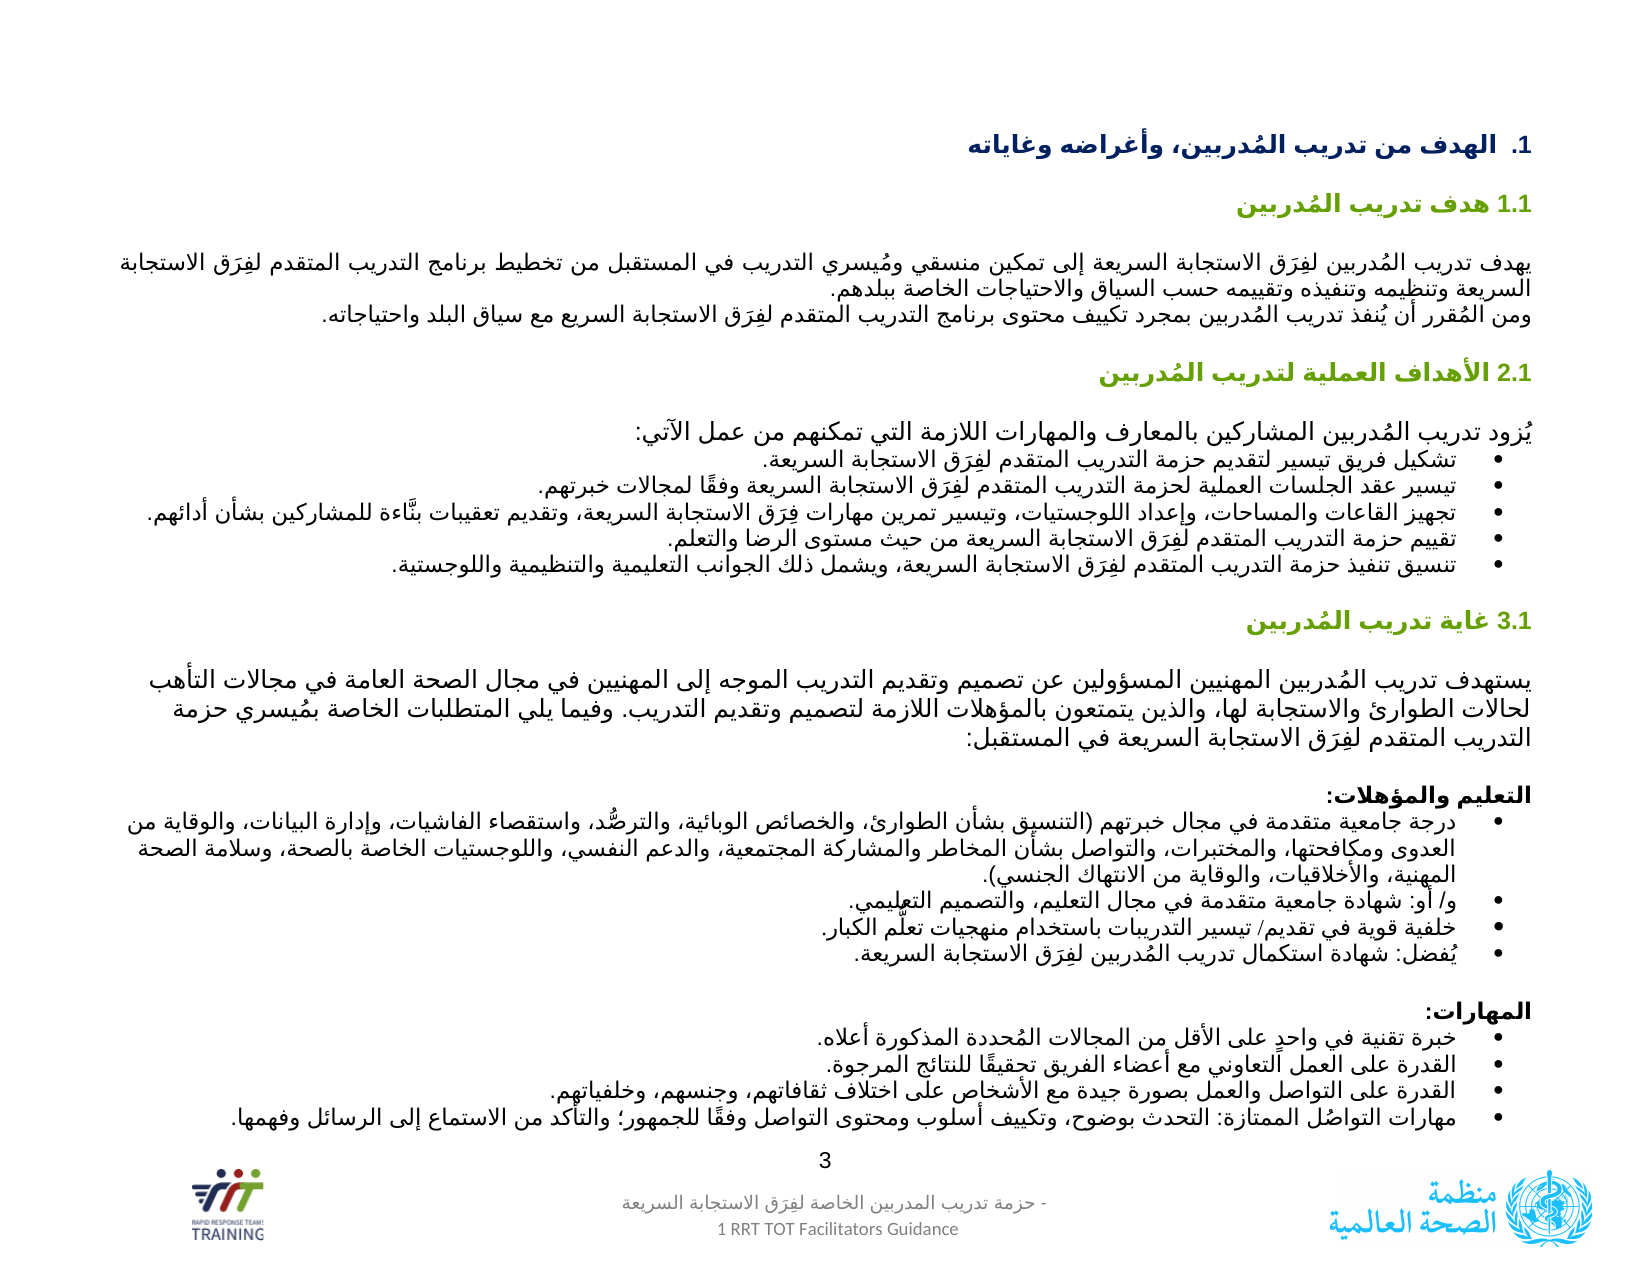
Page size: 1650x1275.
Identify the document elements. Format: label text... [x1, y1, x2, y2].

list يُفضل: شهادة استكمال تدريب المُدربين لفِرَق الاستجابة السريعة. [118, 940, 1494, 967]
text 3.1 غاية تدريب المُدربين [118, 606, 1532, 634]
list خبرة تقنية في واحدٍ على الأقل من المجالات المُحددة المذكورة أعلاه. [118, 1024, 1494, 1051]
list خلفية قوية في تقديم/ تيسير التدريبات باستخدام منهجيات تعلُّم الكبار. [118, 914, 1494, 940]
text المهارات: [118, 998, 1532, 1024]
list القدرة على التواصل والعمل بصورة جيدة مع الأشخاص على اختلاف ثقافاتهم، وجنسهم، وخلفياتهم. [118, 1077, 1494, 1103]
list القدرة على العمل التعاوني مع أعضاء الفريق تحقيقًا للنتائج المرجوة. [118, 1051, 1494, 1077]
list مهارات التواصُل الممتازة: التحدث بوضوح، وتكييف أسلوب ومحتوى التواصل وفقًا للجمهور؛ والتأكد من الاستماع إلى الرسائل وفهمها. [118, 1103, 1494, 1130]
list و/ أو: شهادة جامعية متقدمة في مجال التعليم، والتصميم التعليمي. [118, 887, 1494, 914]
list تنسيق تنفيذ حزمة التدريب المتقدم لفِرَق الاستجابة السريعة، ويشمل ذلك الجوانب التعليمية والتنظيمية واللوجستية. [118, 551, 1494, 578]
text يهدف تدريب المُدربين لفِرَق الاستجابة السريعة إلى تمكين منسقي ومُيسري التدريب في المستقبل من تخطيط برنامج التدريب المتقدم لفِرَق الاستجابة السريعة وتنظيمه وتنفيذه وتقييمه حسب السياق والاحتياجات الخاصة ببلدهم. [118, 248, 1532, 301]
text 1. الهدف من تدريب المُدربين، وأغراضه وغاياته [118, 130, 1532, 159]
list تشكيل فريق تيسير لتقديم حزمة التدريب المتقدم لفِرَق الاستجابة السريعة. [118, 446, 1494, 472]
list تيسير عقد الجلسات العملية لحزمة التدريب المتقدم لفِرَق الاستجابة السريعة وفقًا لمجالات خبرتهم. [118, 472, 1494, 499]
text التعليم والمؤهلات: [118, 782, 1532, 808]
text 1.1 هدف تدريب المُدربين [118, 189, 1532, 218]
list تقييم حزمة التدريب المتقدم لفِرَق الاستجابة السريعة من حيث مستوى الرضا والتعلم. [118, 525, 1494, 551]
text يستهدف تدريب المُدربين المهنيين المسؤولين عن تصميم وتقديم التدريب الموجه إلى المهنيين في مجال الصحة العامة في مجالات التأهب لحالات الطوارئ والاستجابة لها، والذين يتمتعون بالمؤهلات اللازمة لتصميم وتقديم التدريب. وفيما يلي المتطلبات الخاصة بمُيسري حزمة التدريب المتقدم لفِرَق الاستجابة السريعة في المستقبل: [118, 665, 1532, 751]
picture [1329, 1170, 1593, 1247]
text 2.1 الأهداف العملية لتدريب المُدربين [118, 358, 1532, 387]
text ومن المُقرر أن يُنفذ تدريب المُدربين بمجرد تكييف محتوى برنامج التدريب المتقدم لفِرَق الاستجابة السريع مع سياق البلد واحتياجاته. [118, 301, 1532, 327]
text يُزود تدريب المُدربين المشاركين بالمعارف والمهارات اللازمة التي تمكنهم من عمل الآتي: [118, 417, 1532, 446]
list درجة جامعية متقدمة في مجال خبرتهم (التنسيق بشأن الطوارئ، والخصائص الوبائية، والترصُّد، واستقصاء الفاشيات، وإدارة البيانات، والوقاية من العدوى ومكافحتها، والمختبرات، والتواصل بشأن المخاطر والمشاركة المجتمعية، والدعم النفسي، واللوجستيات الخاصة بالصحة، وسلامة الصحة المهنية، والأخلاقيات، والوقاية من الانتهاك الجنسي). [118, 808, 1494, 887]
list تجهيز القاعات والمساحات، وإعداد اللوجستيات، وتيسير تمرين مهارات فِرَق الاستجابة السريعة، وتقديم تعقيبات بنَّاءة للمشاركين بشأن أدائهم. [118, 499, 1494, 525]
